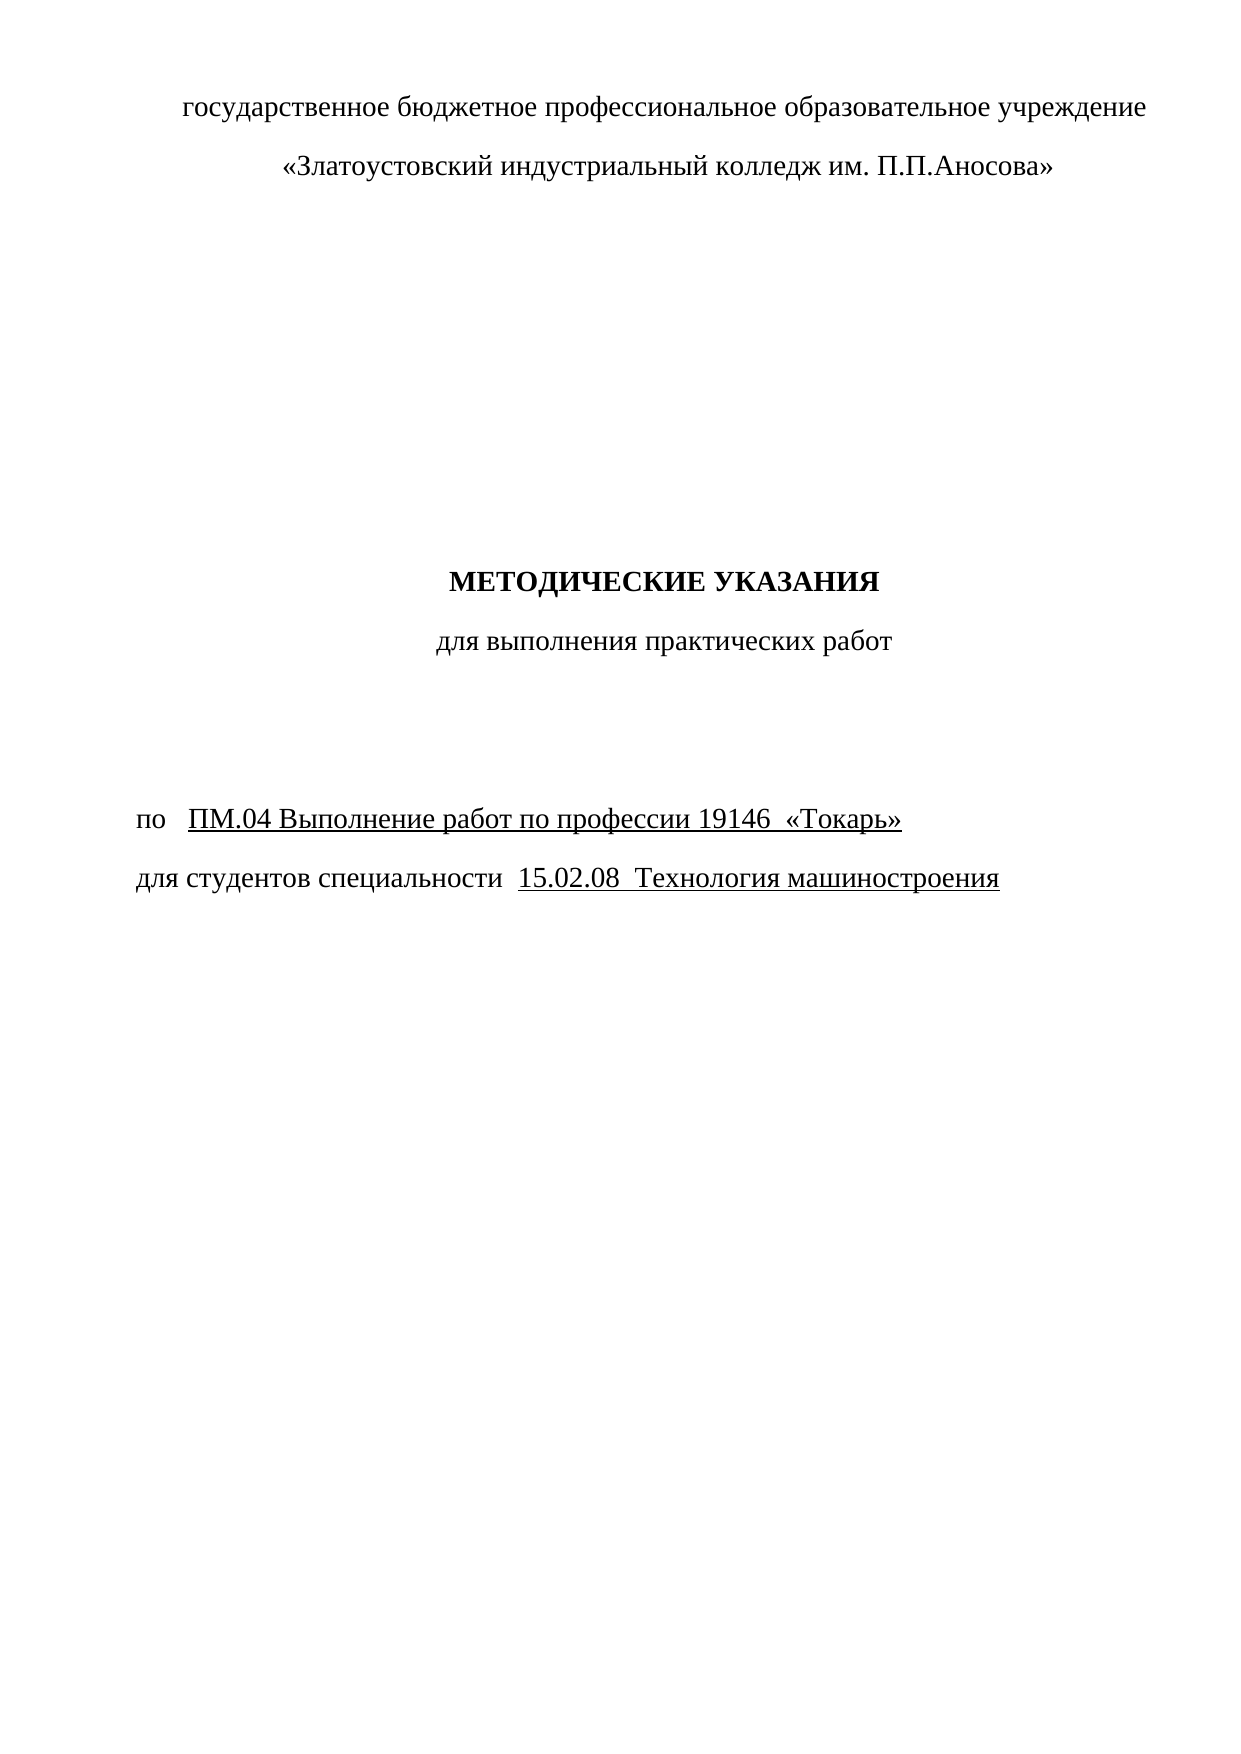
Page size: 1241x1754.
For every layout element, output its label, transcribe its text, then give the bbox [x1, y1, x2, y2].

text МЕТОДИЧЕСКИЕ УКАЗАНИЯ [136, 564, 1193, 597]
text по ПМ.04 Выполнение работ по профессии 19146 «Токарь» [136, 801, 1193, 835]
text «Златоустовский индустриальный колледж им. П.П.Аносова» [136, 148, 1193, 182]
text для выполнения практических работ [136, 623, 1193, 657]
text для студентов специальности 15.02.08 Технология машиностроения [136, 861, 1193, 894]
text государственное бюджетное профессиональное образовательное учреждение [136, 89, 1193, 122]
